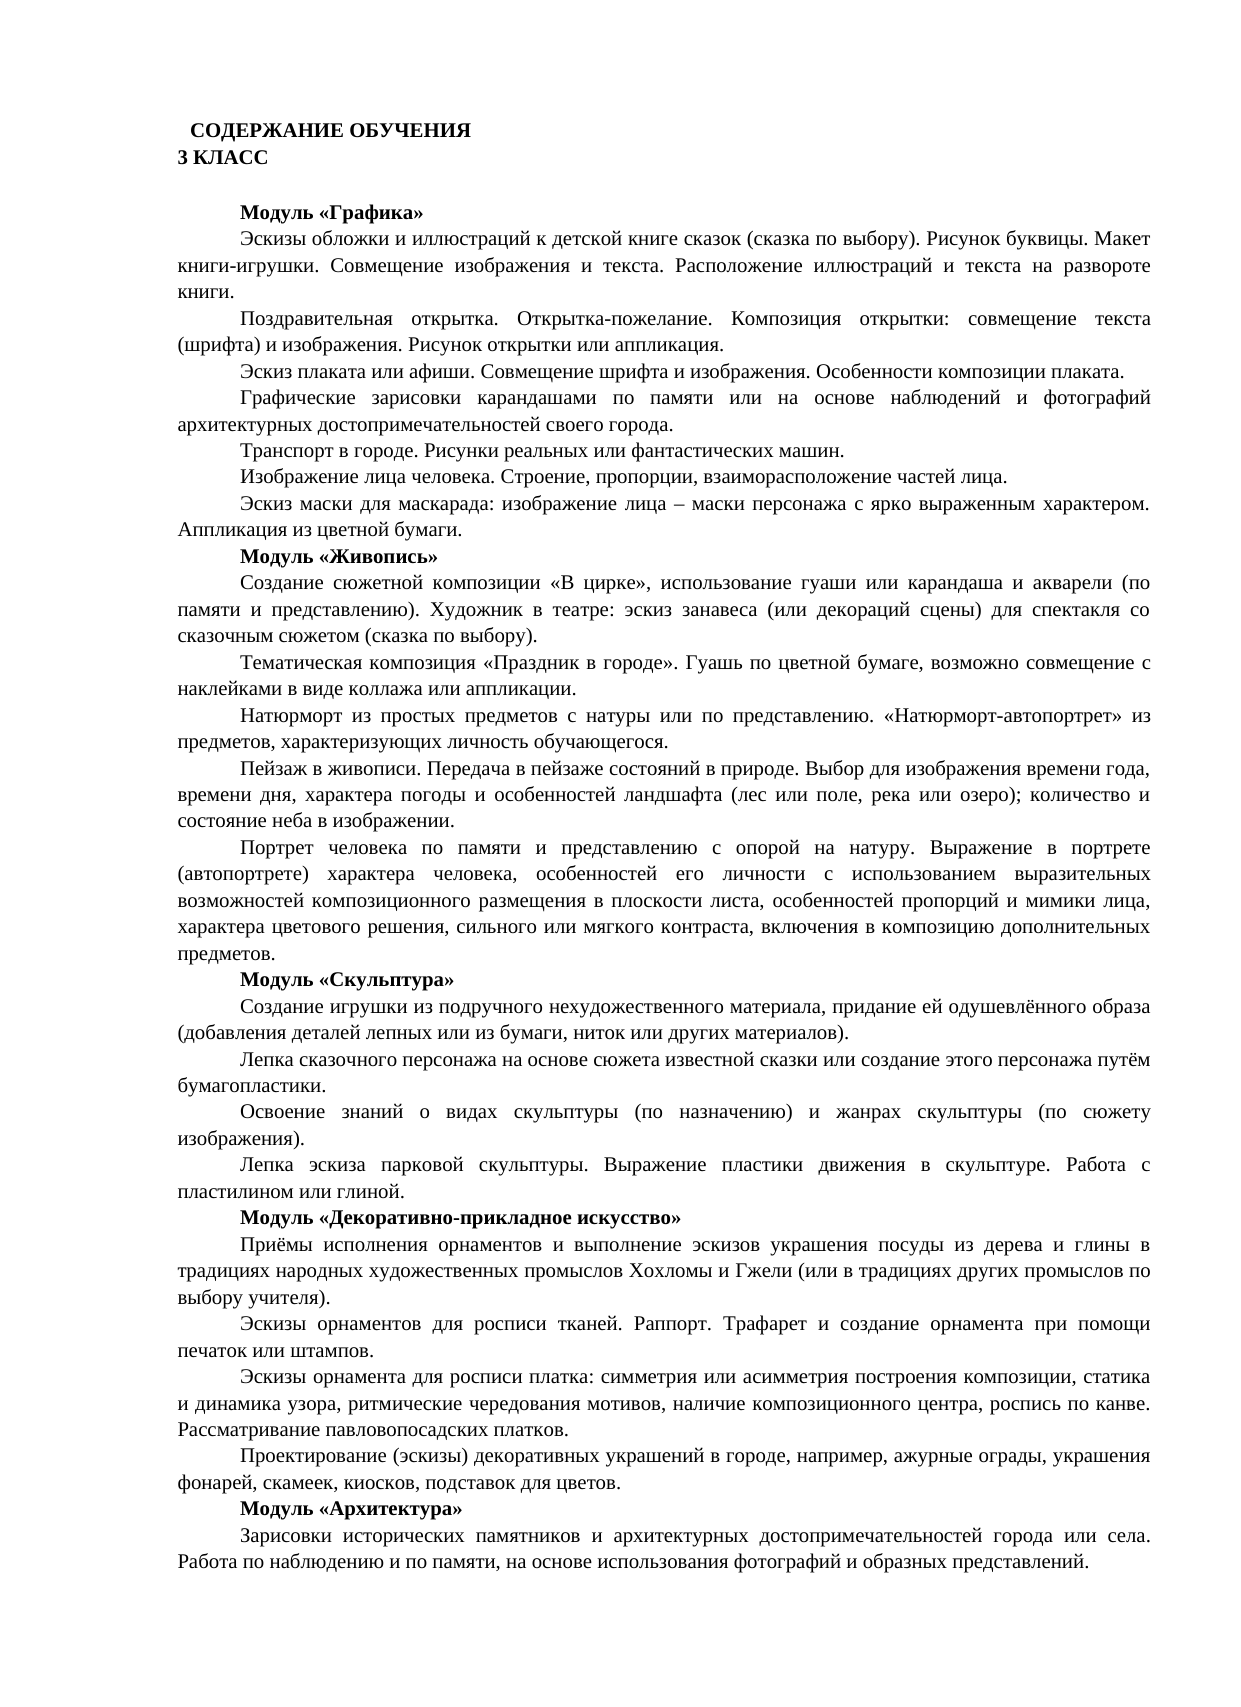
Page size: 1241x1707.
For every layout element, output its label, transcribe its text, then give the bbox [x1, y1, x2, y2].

text Эскизы обложки и иллюстраций к детской книге сказок (сказка по выбору). Рисунок буквицы. Макет книги-игрушки. Совмещение изображения и текста. Расположение иллюстраций и текста на развороте книги. [177, 226, 1152, 303]
text Изображение лица человека. Строение, пропорции, взаиморасположение частей лица. [177, 464, 1152, 488]
text Приёмы исполнения орнаментов и выполнение эскизов украшения посуды из дерева и глины в традициях народных художественных промыслов Хохломы и Гжели (или в традициях других промыслов по выбору учителя). [177, 1232, 1152, 1309]
text Эскиз плаката или афиши. Совмещение шрифта и изображения. Особенности композиции плаката. [177, 358, 1152, 383]
text Транспорт в городе. Рисунки реальных или фантастических машин. [177, 438, 1152, 462]
text Модуль «Декоративно-прикладное искусство» [177, 1205, 1152, 1229]
text Эскизы орнаментов для росписи тканей. Раппорт. Трафарет и создание орнамента при помощи печаток или штампов. [177, 1311, 1152, 1362]
text Создание сюжетной композиции «В цирке», использование гуаши или карандаша и акварели (по памяти и представлению). Художник в театре: эскиз занавеса (или декораций сцены) для спектакля со сказочным сюжетом (сказка по выбору). [177, 570, 1152, 647]
text Модуль «Скульптура» [177, 967, 1152, 991]
text Графические зарисовки карандашами по памяти или на основе наблюдений и фотографий архитектурных достопримечательностей своего города. [177, 385, 1152, 436]
text Эскизы орнамента для росписи платка: симметрия или асимметрия построения композиции, статика и динамика узора, ритмические чередования мотивов, наличие композиционного центра, роспись по канве. Рассматривание павловопосадских платков. [177, 1364, 1152, 1441]
text Модуль «Графика» [177, 200, 1152, 224]
text Портрет человека по памяти и представлению с опорой на натуру. Выражение в портрете (автопортрете) характера человека, особенностей его личности с использованием выразительных возможностей композиционного размещения в плоскости листа, особенностей пропорций и мимики лица, характера цветового решения, сильного или мягкого контраста, включения в композицию дополнительных предметов. [177, 835, 1152, 965]
text 3 КЛАСС [177, 144, 1152, 169]
text СОДЕРЖАНИЕ ОБУЧЕНИЯ [190, 118, 1152, 142]
text Создание игрушки из подручного нехудожественного материала, придание ей одушевлённого образа (добавления деталей лепных или из бумаги, ниток или других материалов). [177, 993, 1152, 1044]
text Освоение знаний о видах скульптуры (по назначению) и жанрах скульптуры (по сюжету изображения). [177, 1099, 1152, 1150]
text Натюрморт из простых предметов с натуры или по представлению. «Натюрморт-автопортрет» из предметов, характеризующих личность обучающегося. [177, 702, 1152, 753]
text Лепка сказочного персонажа на основе сюжета известной сказки или создание этого персонажа путём бумагопластики. [177, 1046, 1152, 1097]
text Тематическая композиция «Праздник в городе». Гуашь по цветной бумаге, возможно совмещение с наклейками в виде коллажа или аппликации. [177, 649, 1152, 700]
text Эскиз маски для маскарада: изображение лица – маски персонажа с ярко выраженным характером. Аппликация из цветной бумаги. [177, 491, 1152, 541]
text Лепка эскиза парковой скульптуры. Выражение пластики движения в скульптуре. Работа с пластилином или глиной. [177, 1152, 1152, 1203]
text Проектирование (эскизы) декоративных украшений в городе, например, ажурные ограды, украшения фонарей, скамеек, киосков, подставок для цветов. [177, 1443, 1152, 1494]
text Поздравительная открытка. Открытка-пожелание. Композиция открытки: совмещение текста (шрифта) и изображения. Рисунок открытки или аппликация. [177, 306, 1152, 356]
text Модуль «Живопись» [177, 544, 1152, 568]
text Зарисовки исторических памятников и архитектурных достопримечательностей города или села. Работа по наблюдению и по памяти, на основе использования фотографий и образных представлений. [177, 1523, 1152, 1573]
text Модуль «Архитектура» [177, 1496, 1152, 1520]
text Пейзаж в живописи. Передача в пейзаже состояний в природе. Выбор для изображения времени года, времени дня, характера погоды и особенностей ландшафта (лес или поле, река или озеро); количество и состояние неба в изображении. [177, 755, 1152, 832]
